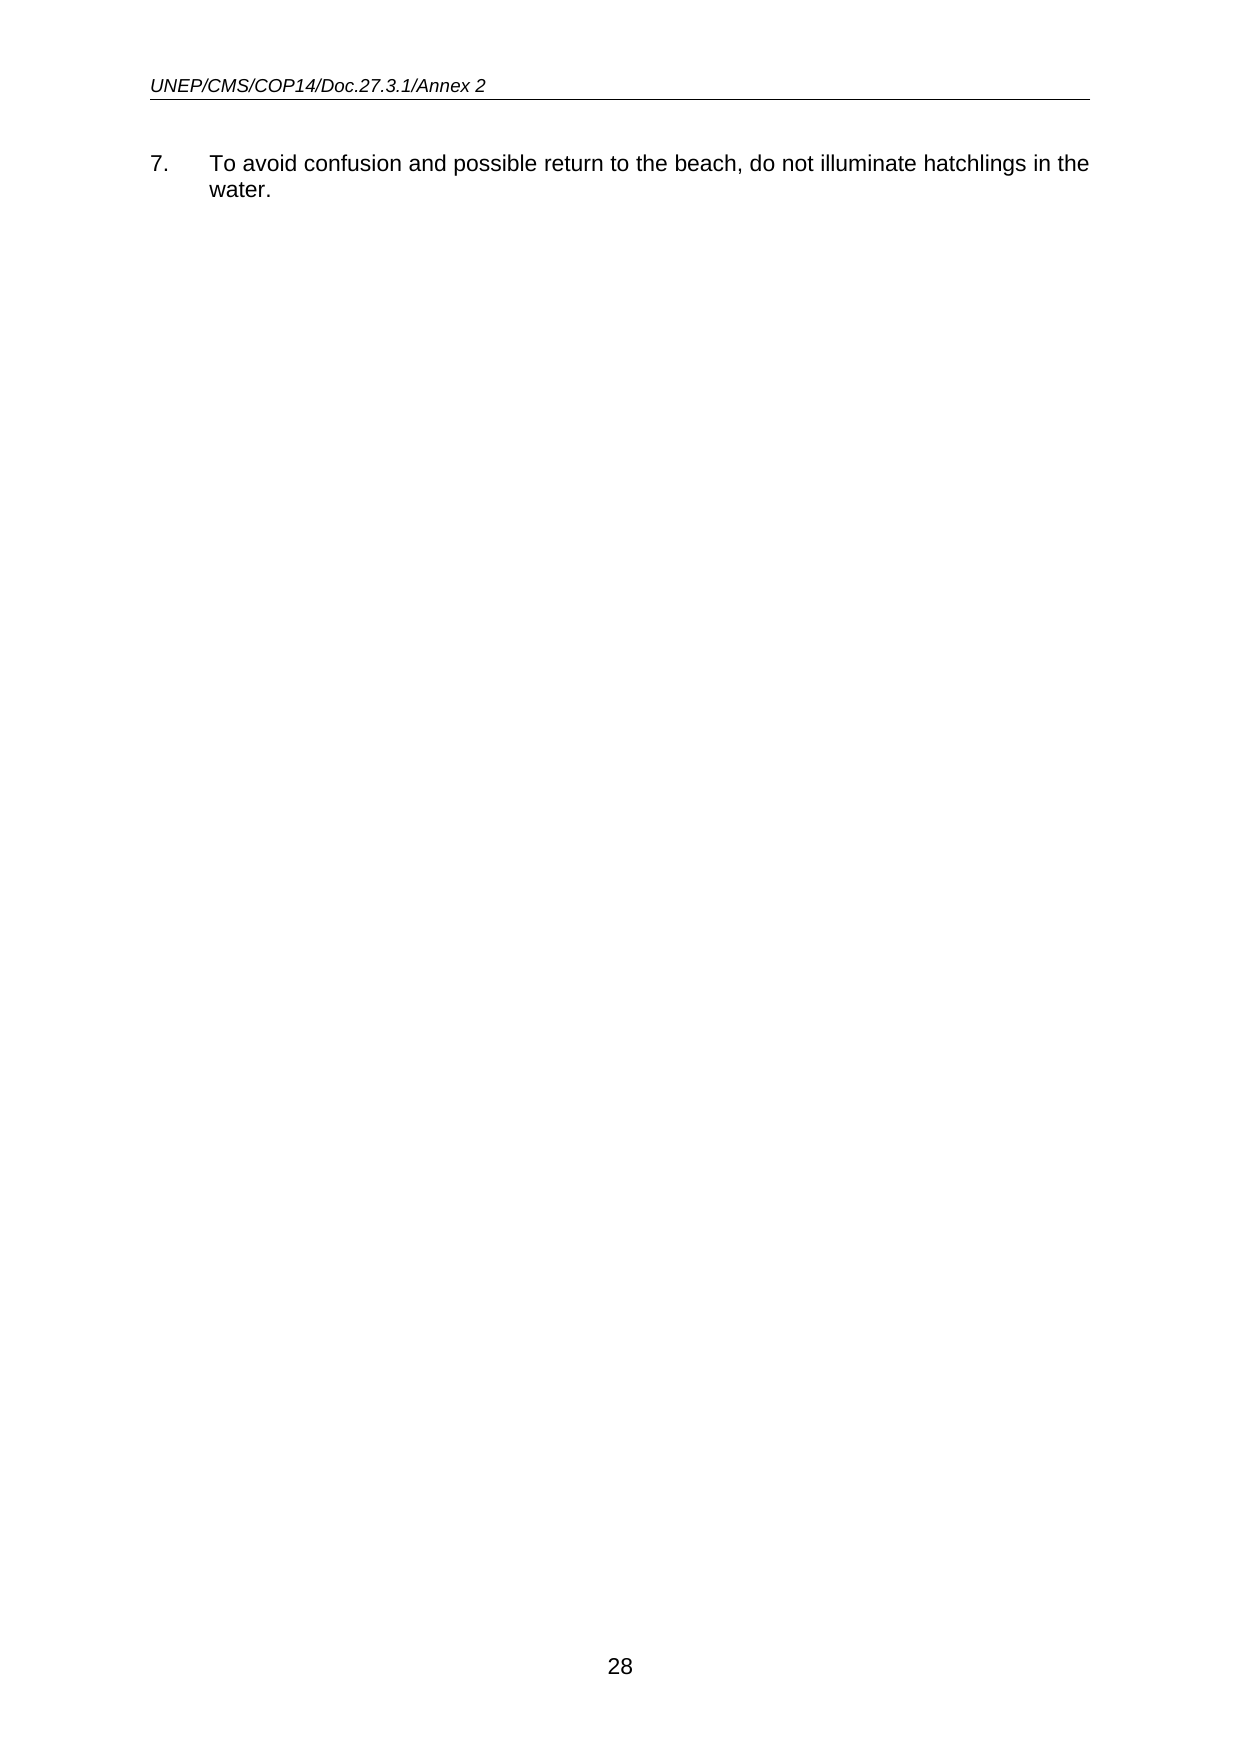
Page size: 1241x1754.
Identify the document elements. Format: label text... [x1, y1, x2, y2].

list To avoid confusion and possible return to the beach, do not illuminate hatchlings in the water. [150, 150, 1090, 203]
